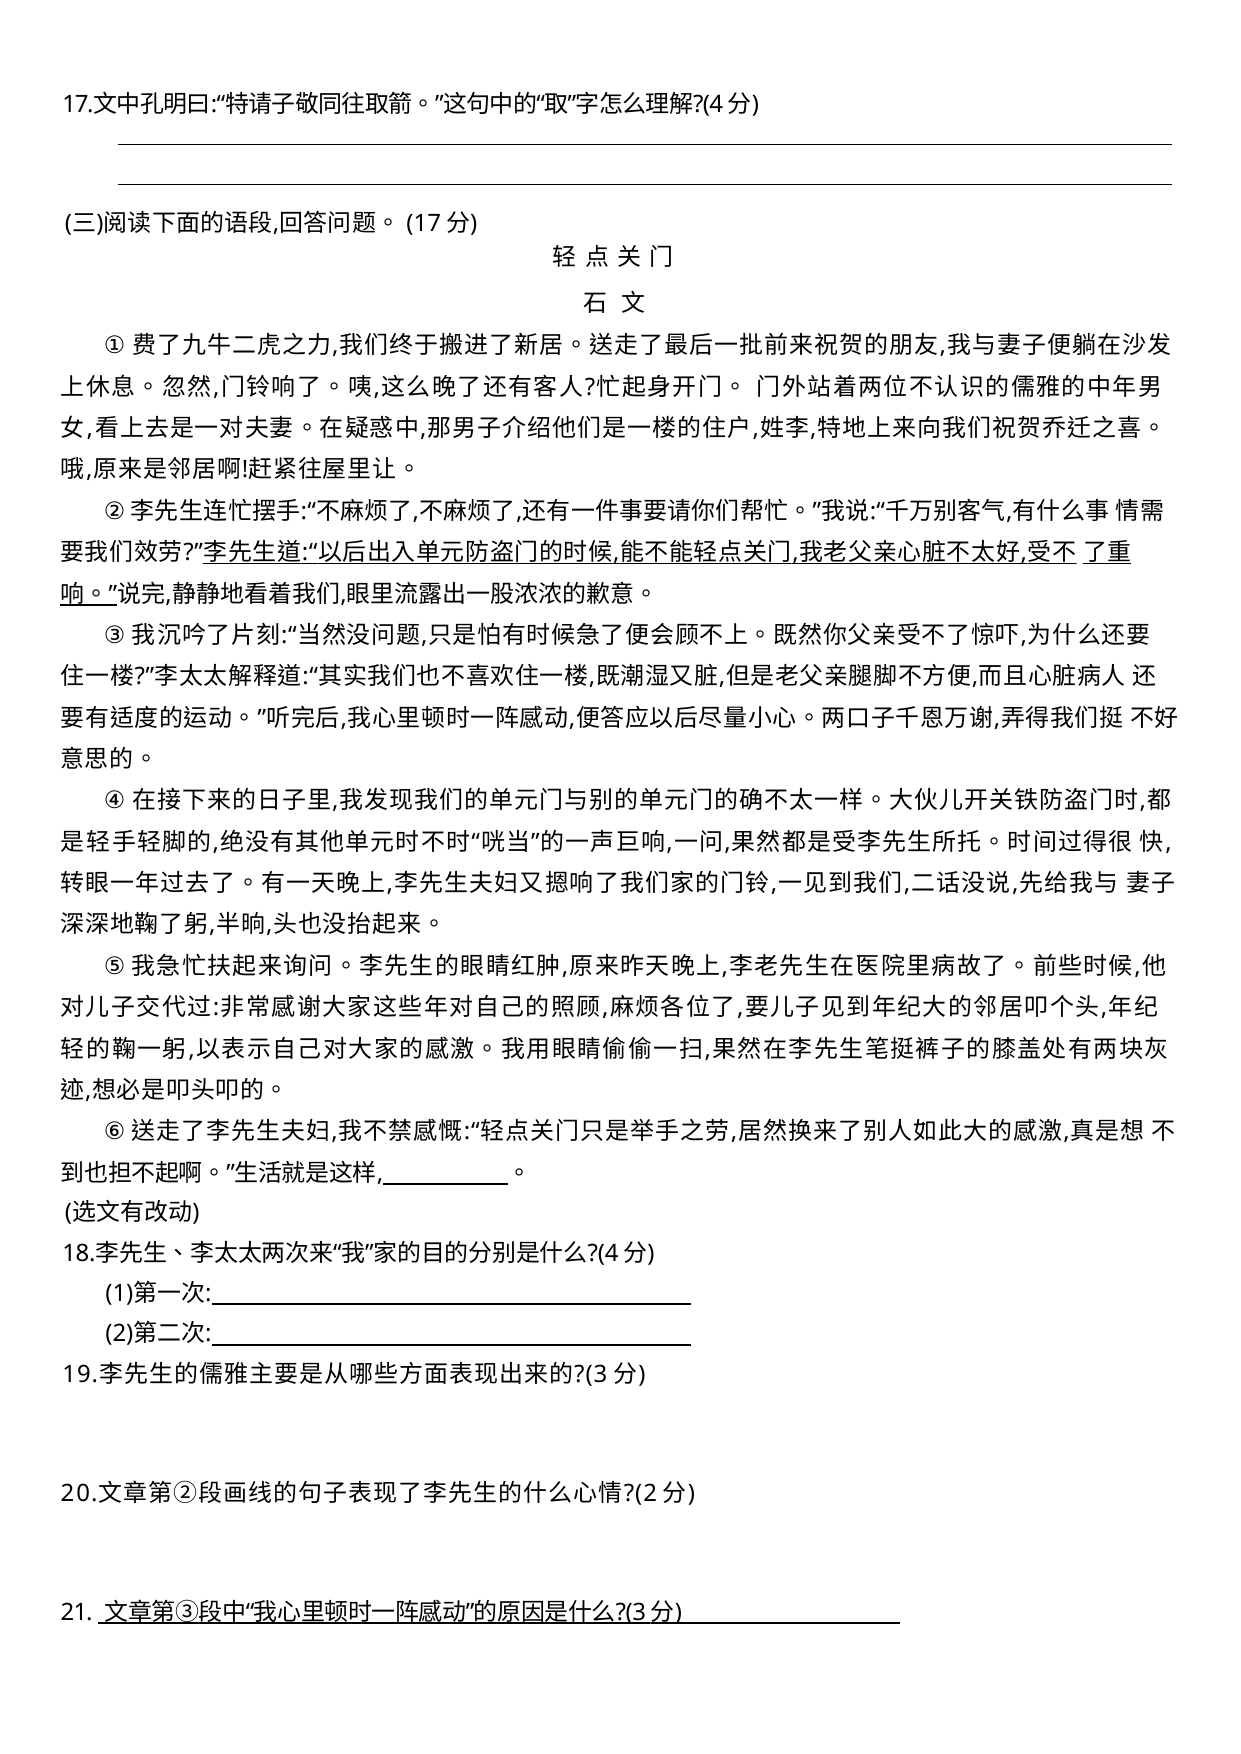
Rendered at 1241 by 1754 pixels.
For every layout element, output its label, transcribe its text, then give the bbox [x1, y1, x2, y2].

text ②李先生连忙摆手:“不麻烦了,不麻烦了,还有一件事要请你们帮忙。”我说:“千万别客气,有什么事 情需要我们效劳?”李先生道:“以后出入单元防盗门的时候,能不能轻点关门,我老父亲心脏不太好,受不 了重响。”说完,静静地看着我们,眼里流露出一股浓浓的歉意。 [60, 494, 1181, 609]
text 20.文章第②段画线的句子表现了李先生的什么心情?(2分) [60, 1477, 1190, 1509]
text (选文有改动) [64, 1197, 1190, 1227]
text ④在接下来的日子里,我发现我们的单元门与别的单元门的确不太一样。大伙儿开关铁防盗门时,都 是轻手轻脚的,绝没有其他单元时不时“咣当”的一声巨响,一问,果然都是受李先生所托。时间过得很 快,转眼一年过去了。有一天晚上,李先生夫妇又摁响了我们家的门铃,一见到我们,二话没说,先给我与 妻子深深地鞠了躬,半晌,头也没抬起来。 [60, 783, 1181, 940]
text ①费了九牛二虎之力,我们终于搬进了新居。送走了最后一批前来祝贺的朋友,我与妻子便躺在沙发 上休息。忽然,门铃响了。咦,这么晚了还有客人?忙起身开门。 门外站着两位不认识的儒雅的中年男 女,看上去是一对夫妻。在疑惑中,那男子介绍他们是一楼的住户,姓李,特地上来向我们祝贺乔迁之喜。 哦,原来是邻居啊!赶紧往屋里让。 [60, 328, 1190, 485]
text ③我沉吟了片刻:“当然没问题,只是怕有时候急了便会顾不上。既然你父亲受不了惊吓,为什么还要 住一楼?”李太太解释道:“其实我们也不喜欢住一楼,既潮湿又脏,但是老父亲腿脚不方便,而且心脏病人 还要有适度的运动。”听完后,我心里顿时一阵感动,便答应以后尽量小心。两口子千恩万谢,弄得我们挺 不好意思的。 [60, 618, 1181, 774]
text 17.文中孔明曰:“特请子敬同往取箭。”这句中的“取”字怎么理解?(4分) [62, 89, 1190, 120]
text (2)第二次: [105, 1318, 1190, 1348]
text 轻 点 关 门 [552, 248, 1190, 288]
text ⑥送走了李先生夫妇,我不禁感慨:“轻点关门只是举手之劳,居然换来了别人如此大的感激,真是想 不到也担不起啊。”生活就是这样, 。 [61, 1114, 1181, 1188]
text 19.李先生的儒雅主要是从哪些方面表现出来的?(3分) [62, 1358, 1190, 1390]
text 18.李先生、李太太两次来“我”家的目的分别是什么?(4分) [62, 1237, 1190, 1269]
text ⑤我急忙扶起来询问。李先生的眼睛红肿,原来昨天晚上,李老先生在医院里病故了。前些时候,他 对儿子交代过:非常感谢大家这些年对自己的照顾,麻烦各位了,要儿子见到年纪大的邻居叩个头,年纪 轻的鞠一躬,以表示自己对大家的感激。我用眼睛偷偷一扫,果然在李先生笔挺裤子的膝盖处有两块灰 迹,想必是叩头叩的。 [60, 949, 1181, 1105]
text 石 文 [584, 288, 1190, 318]
text (1)第一次: [105, 1277, 1190, 1307]
text (三)阅读下面的语段,回答问题。 (17分) [64, 207, 1190, 237]
text 21. 文章第③段中“我心里顿时一阵感动”的原因是什么?(3分) [60, 1596, 1190, 1626]
